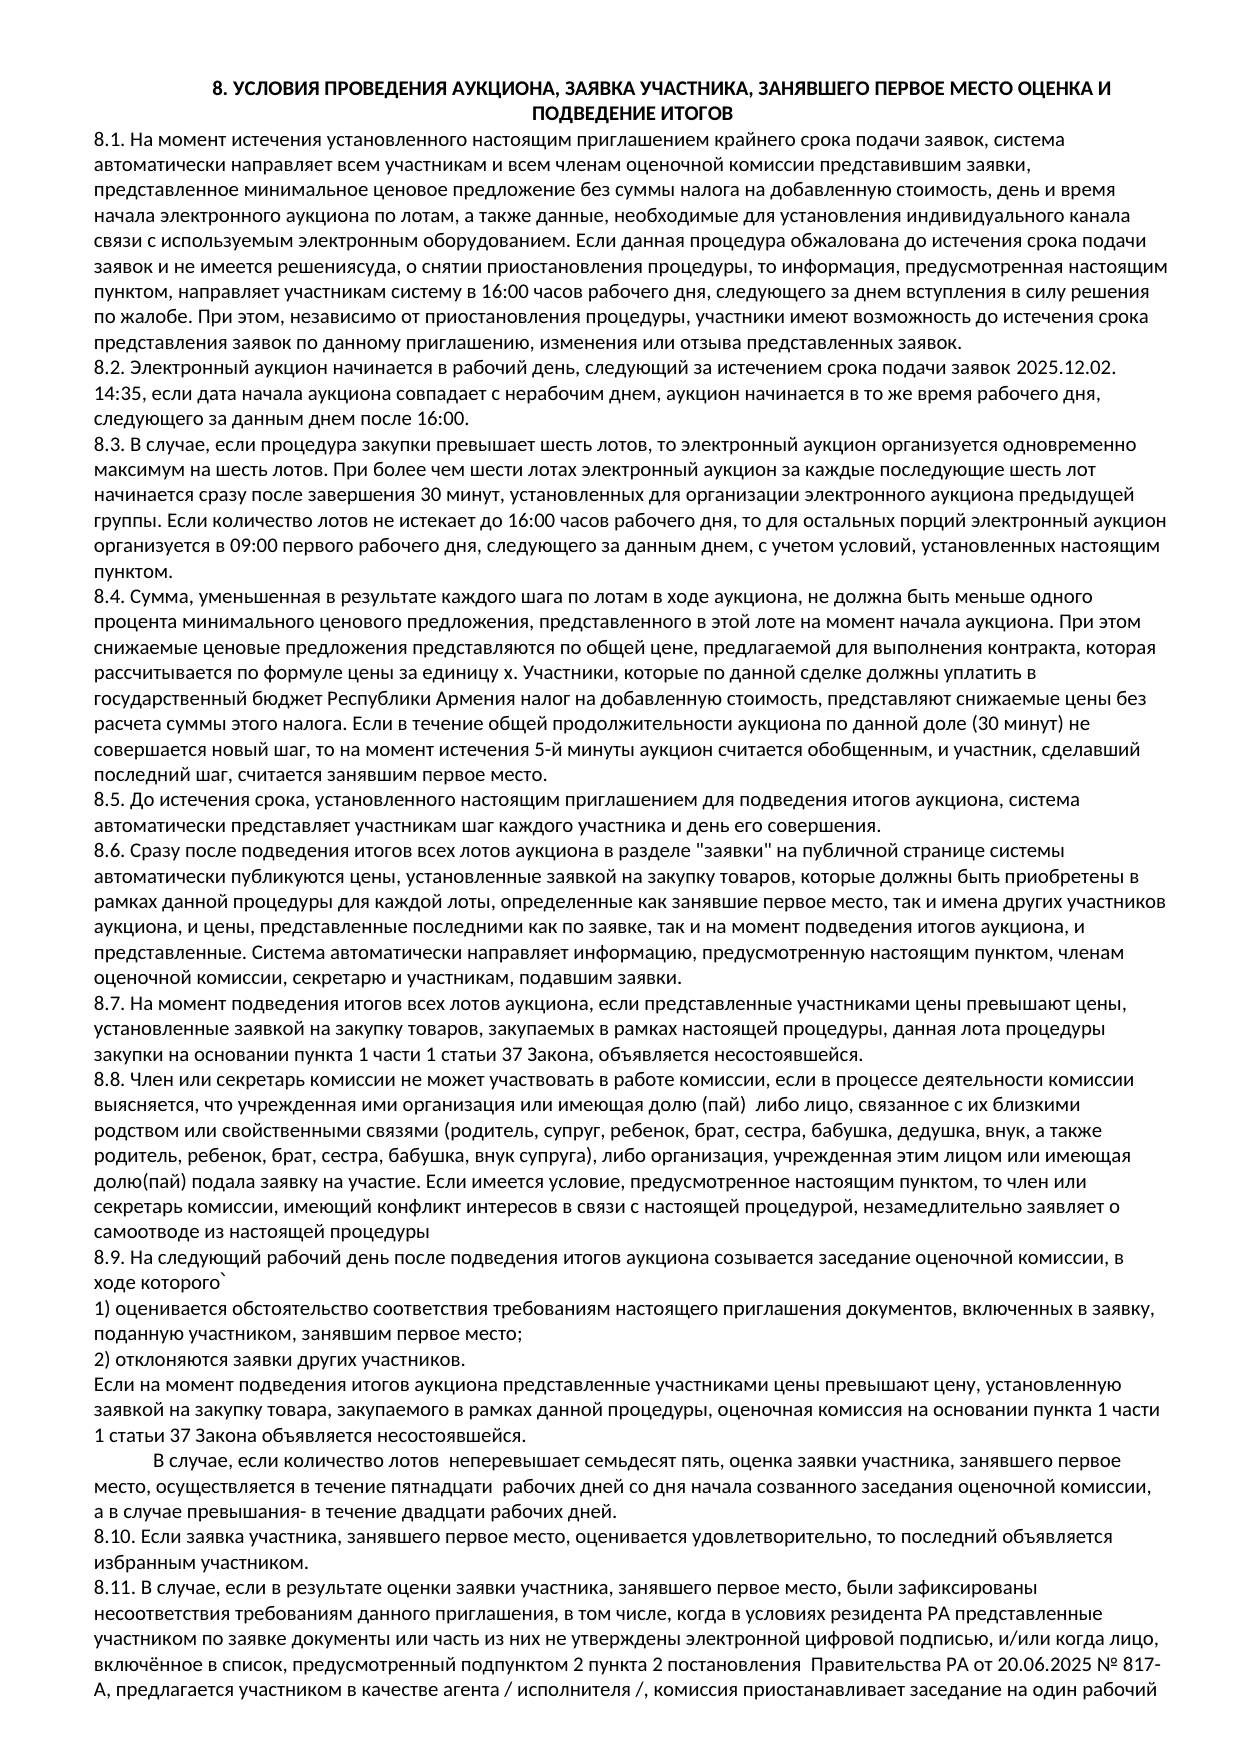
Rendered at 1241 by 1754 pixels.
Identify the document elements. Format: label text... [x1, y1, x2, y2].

text 1) оценивается обстоятельство соответствия требованиям настоящего приглашения документов, включенных в заявку, поданную участником, занявшим первое место; [94, 1295, 1171, 1346]
text 8.3. В случае, если процедура закупки превышает шесть лотов, то электронный аукцион организуется одновременно максимум на шесть лотов. При более чем шести лотах электронный аукцион за каждые последующие шесть лот начинается сразу после завершения 30 минут, установленных для организации электронного аукциона предыдущей группы. Если количество лотов не истекает до 16:00 часов рабочего дня, то для остальных порций электронный аукцион организуется в 09:00 первого рабочего дня, следующего за данным днем, с учетом условий, установленных настоящим пунктом. [94, 431, 1171, 583]
text 8.8. Член или секретарь комиссии не может участвовать в работе комиссии, если в процессе деятельности комиссии выясняется, что учрежденная ими организация или имеющая долю (пай) либо лицо, связанное с их близкими родством или свойственными связями (родитель, супруг, ребенок, брат, сестра, бабушка, дедушка, внук, а также родитель, ребенок, брат, сестра, бабушка, внук супруга), либо организация, учрежденная этим лицом или имеющая долю(пай) подала заявку на участие. Если имеется условие, предусмотренное настоящим пунктом, то член или секретарь комиссии, имеющий конфликт интересов в связи с настоящей процедурой, незамедлительно заявляет о самоотводе из настоящей процедуры [94, 1066, 1171, 1244]
text В случае, если количество лотов неперевышает семьдесят пять, оценка заявки участника, занявшего первое место, осуществляется в течение пятнадцати рабочих дней со дня начала созванного заседания оценочной комиссии, а в случае превышания- в течение двадцати рабочих дней. [94, 1447, 1171, 1524]
text 8.10. Если заявка участника, занявшего первое место, оценивается удовлетворительно, то последний объявляется избранным участником. [94, 1524, 1171, 1574]
text 8.9. На следующий рабочий день после подведения итогов аукциона созывается заседание оценочной комиссии, в ходе которого՝ [94, 1244, 1171, 1295]
text 8.5. До истечения срока, установленного настоящим приглашением для подведения итогов аукциона, система автоматически представляет участникам шаг каждого участника и день его совершения. [94, 787, 1171, 837]
text 2) отклоняются заявки других участников. [94, 1346, 1171, 1371]
text 8. УСЛОВИЯ ПРОВЕДЕНИЯ АУКЦИОНА, ЗАЯВКА УЧАСТНИКА, ЗАНЯВШЕГО ПЕРВОЕ МЕСТО ОЦЕНКА И ПОДВЕДЕНИЕ ИТОГОВ [94, 75, 1171, 126]
text Если на момент подведения итогов аукциона представленные участниками цены превышают цену, установленную заявкой на закупку товара, закупаемого в рамках данной процедуры, оценочная комиссия на основании пункта 1 части 1 статьи 37 Закона объявляется несостоявшейся. [94, 1371, 1171, 1447]
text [94, 1574, 1171, 1702]
text 8.1. На момент истечения установленного настоящим приглашением крайнего срока подачи заявок, система автоматически направляет всем участникам и всем членам оценочной комиссии представившим заявки, представленное минимальное ценовое предложение без суммы налога на добавленную стоимость, день и время начала электронного аукциона по лотам, а также данные, необходимые для установления индивидуального канала связи с используемым электронным оборудованием. Если данная процедура обжалована до истечения срока подачи заявок и не имеется решениясуда, о снятии приостановления процедуры, то информация, предусмотренная настоящим пунктом, направляет участникам систему в 16:00 часов рабочего дня, следующего за днем вступления в силу решения по жалобе. При этом, независимо от приостановления процедуры, участники имеют возможность до истечения срока представления заявок по данному приглашению, изменения или отзыва представленных заявок. [94, 126, 1171, 354]
text 8.6. Сразу после подведения итогов всех лотов аукциона в разделе "заявки" на публичной странице системы автоматически публикуются цены, установленные заявкой на закупку товаров, которые должны быть приобретены в рамках данной процедуры для каждой лоты, определенные как занявшие первое место, так и имена других участников аукциона, и цены, представленные последними как по заявке, так и на момент подведения итогов аукциона, и представленные. Система автоматически направляет информацию, предусмотренную настоящим пунктом, членам оценочной комиссии, секретарю и участникам, подавшим заявки. [94, 837, 1171, 990]
text 8.2. Электронный аукцион начинается в рабочий день, следующий за истечением срока подачи заявок 2025.12.02. 14:35 , если дата начала аукциона совпадает с нерабочим днем, аукцион начинается в то же время рабочего дня, следующего за данным днем после 16:00. [94, 354, 1171, 431]
text 8.7. На момент подведения итогов всех лотов аукциона, если представленные участниками цены превышают цены, установленные заявкой на закупку товаров, закупаемых в рамках настоящей процедуры, данная лота процедуры закупки на основании пункта 1 части 1 статьи 37 Закона, объявляется несостоявшейся. [94, 990, 1171, 1066]
text 8.4. Сумма, уменьшенная в результате каждого шага по лотам в ходе аукциона, не должна быть меньше одного процента минимального ценового предложения, представленного в этой лоте на момент начала аукциона. При этом снижаемые ценовые предложения представляются по общей цене, предлагаемой для выполнения контракта, которая рассчитывается по формуле цены за единицу x. Участники, которые по данной сделке должны уплатить в государственный бюджет Республики Армения налог на добавленную стоимость, представляют снижаемые цены без расчета суммы этого налога. Если в течение общей продолжительности аукциона по данной доле (30 минут) не совершается новый шаг, то на момент истечения 5-й минуты аукцион считается обобщенным, и участник, сделавший последний шаг, считается занявшим первое место. [94, 583, 1171, 787]
